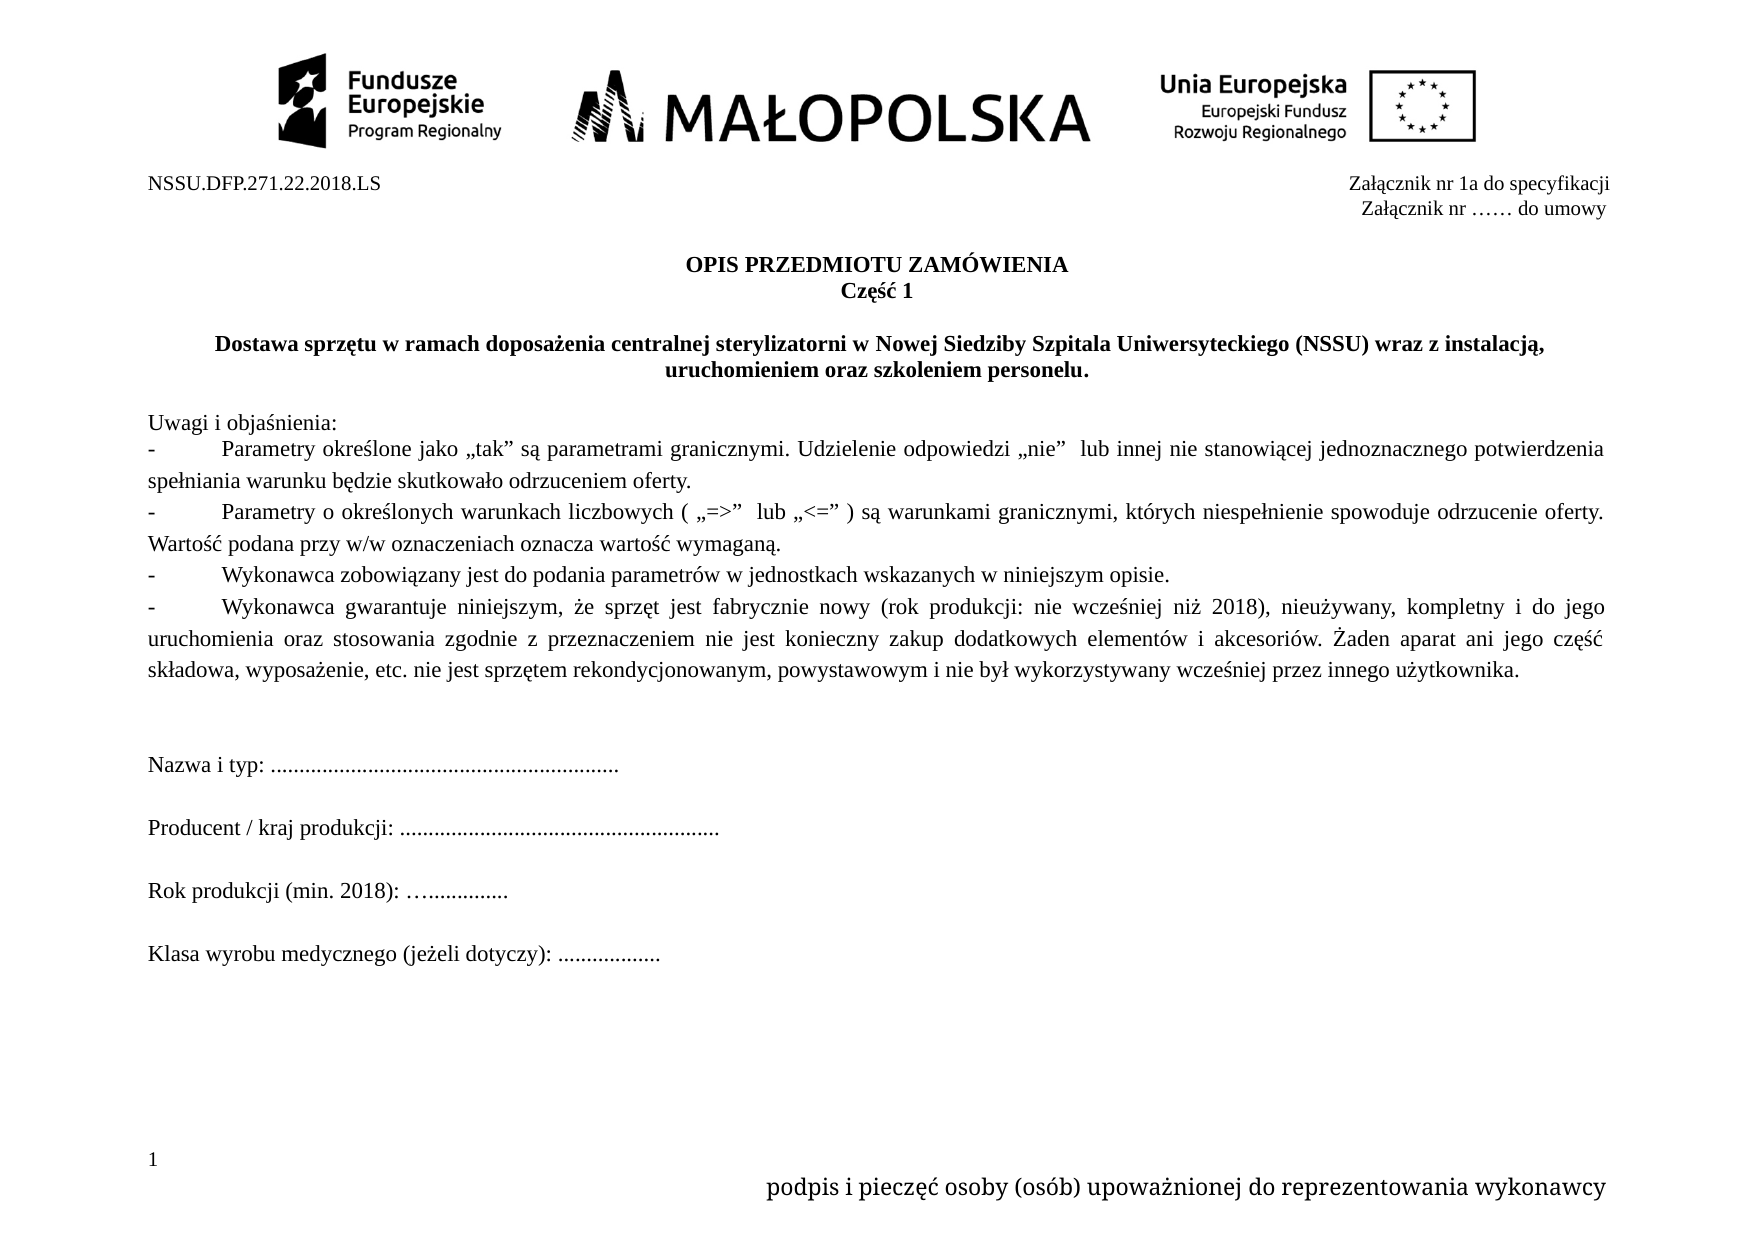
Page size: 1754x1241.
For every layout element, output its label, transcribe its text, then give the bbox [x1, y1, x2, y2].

list Wykonawca gwarantuje niniejszym, że sprzęt jest fabrycznie nowy (rok produkcji: nie wcześniej niż 2018), nieużywany, kompletny i do jego uruchomienia oraz stosowania zgodnie z przeznaczeniem nie jest konieczny zakup dodatkowych elementów i akcesoriów. Żaden aparat ani jego część składowa, wyposażenie, etc. nie jest sprzętem rekondycjonowanym, powystawowym i nie był wykorzystywany wcześniej przez innego użytkownika. [148, 593, 1606, 683]
text Rok produkcji (min. 2018): ….............. [148, 877, 1606, 903]
text Uwagi i objaśnienia: [148, 409, 1606, 435]
text Dostawa sprzętu w ramach doposażenia centralnej sterylizatorni w Nowej Siedziby Szpitala Uniwersyteckiego (NSSU) wraz z instalacją, uruchomieniem oraz szkoleniem personelu. [148, 330, 1606, 383]
list Wykonawca zobowiązany jest do podania parametrów w jednostkach wskazanych w niniejszym opisie. [148, 562, 1606, 588]
text Klasa wyrobu medycznego (jeżeli dotyczy): .................. [148, 940, 1606, 967]
list Parametry o określonych warunkach liczbowych ( „=>” lub „<=” ) są warunkami granicznymi, których niespełnienie spowoduje odrzucenie oferty. Wartość podana przy w/w oznaczeniach oznacza wartość wymaganą. [148, 498, 1606, 556]
text Część 1 [148, 277, 1606, 303]
text OPIS PRZEDMIOTU ZAMÓWIENIA [148, 251, 1606, 277]
list Parametry określone jako „tak” są parametrami granicznymi. Udzielenie odpowiedzi „nie” lub innej nie stanowiącej jednoznacznego potwierdzenia spełniania warunku będzie skutkowało odrzuceniem oferty. [148, 435, 1606, 493]
text Producent / kraj produkcji: ........................................................ [148, 814, 1606, 840]
text Nazwa i typ: ............................................................. [148, 751, 1606, 777]
picture [255, 29, 1499, 172]
